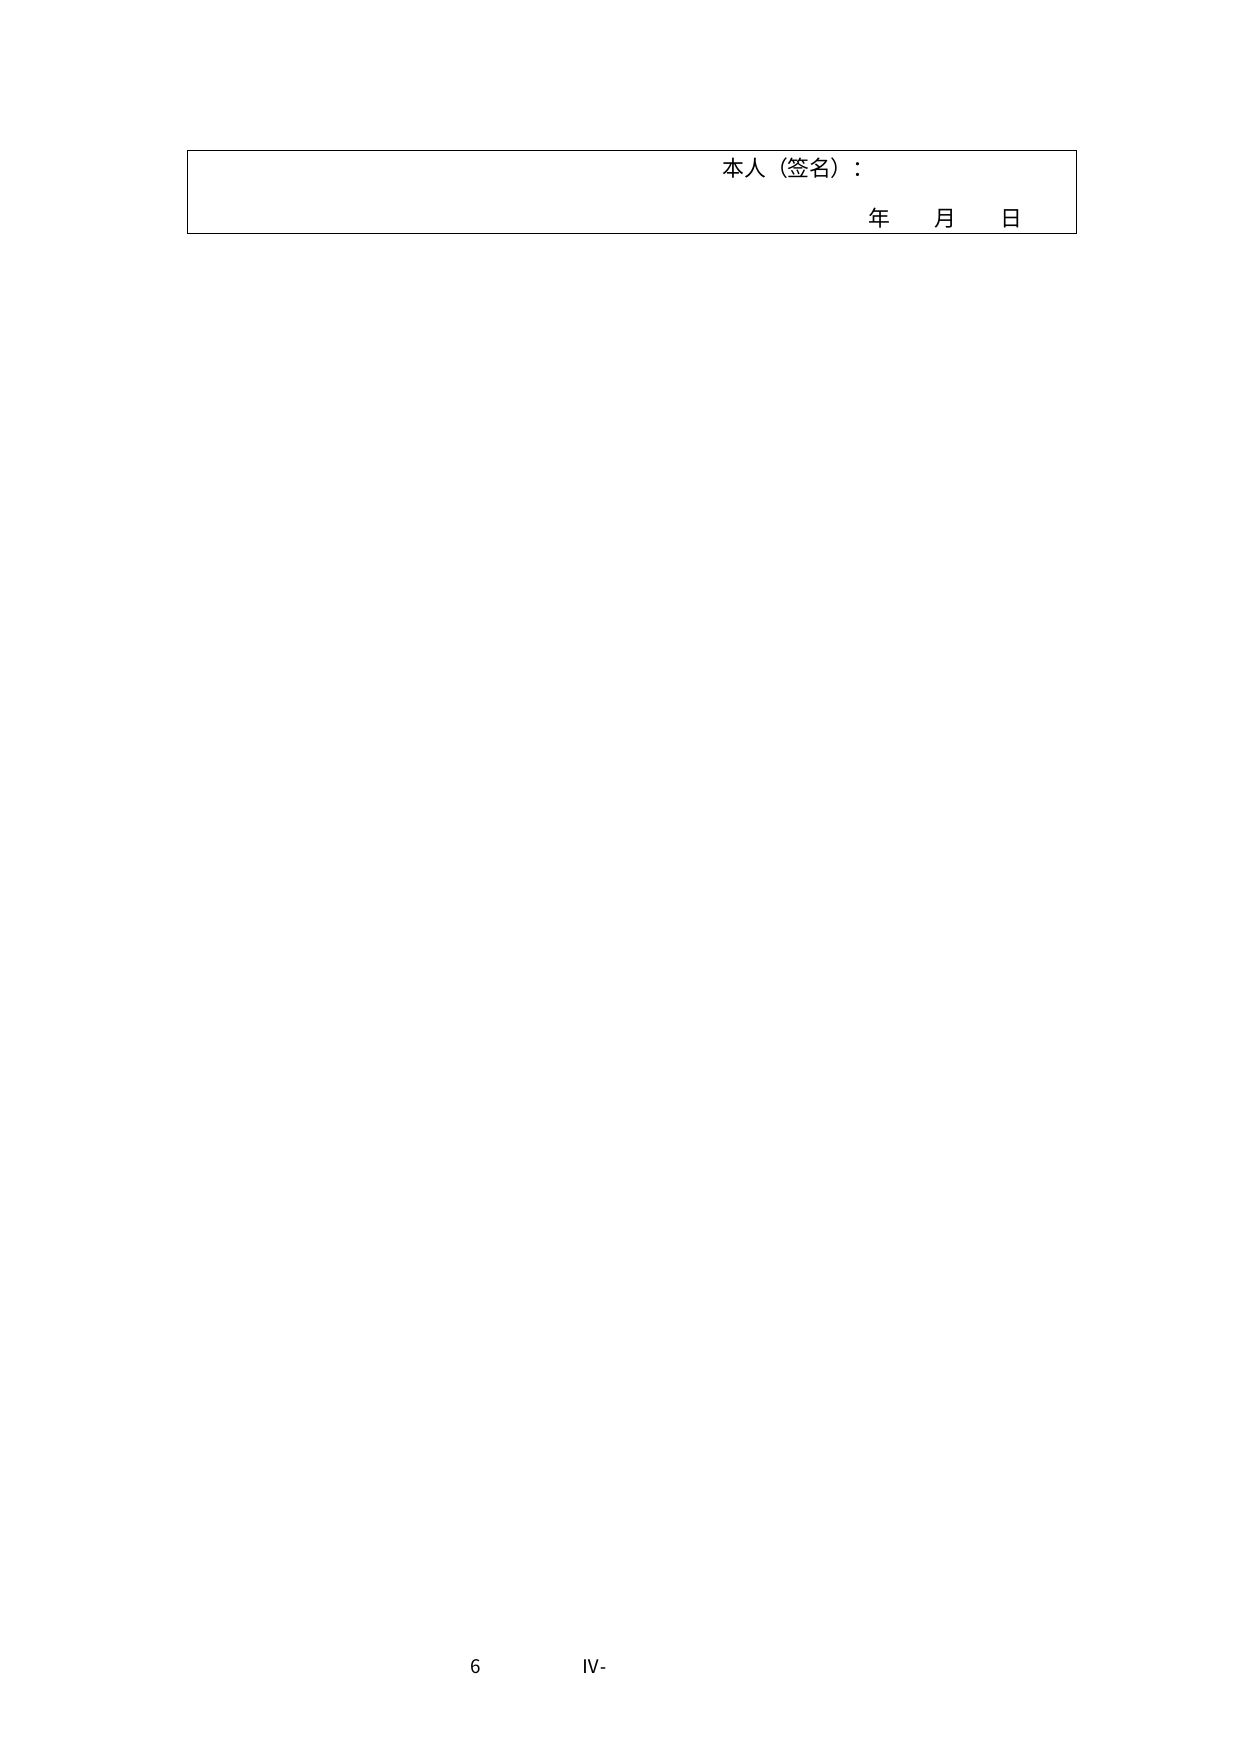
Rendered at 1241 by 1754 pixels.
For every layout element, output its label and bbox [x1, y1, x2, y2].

table_header [188, 151, 1076, 232]
